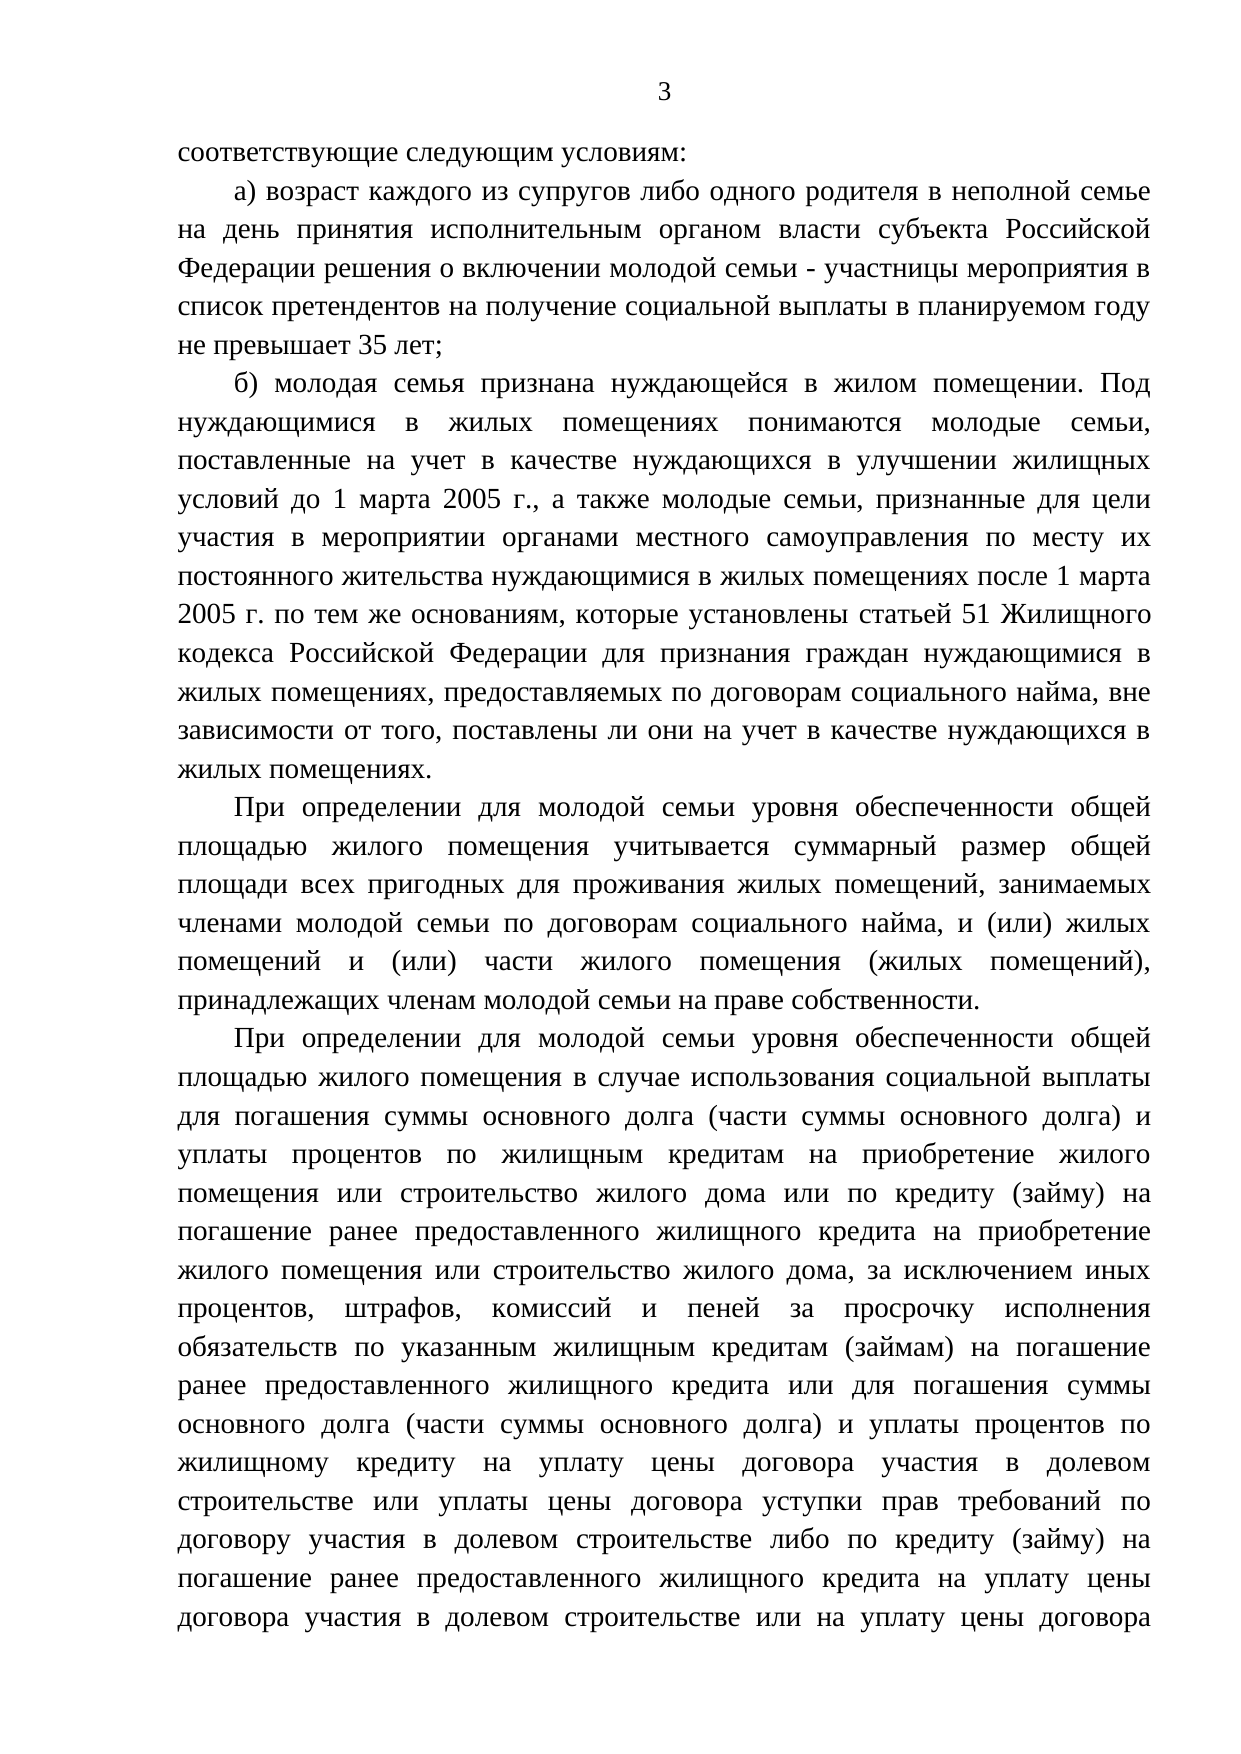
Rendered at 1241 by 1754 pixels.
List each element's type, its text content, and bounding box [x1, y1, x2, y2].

text а) возраст каждого из супругов либо одного родителя в неполной семье на день принятия исполнительным органом власти субъекта Российской Федерации решения о включении молодой семьи - участницы мероприятия в список претендентов на получение социальной выплаты в планируемом году не превышает 35 лет; [177, 173, 1152, 360]
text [177, 134, 1152, 168]
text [177, 1021, 1152, 1632]
text б) молодая семья признана нуждающейся в жилом помещении. Под нуждающимися в жилых помещениях понимаются молодые семьи, поставленные на учет в качестве нуждающихся в улучшении жилищных условий до 1 марта 2005 г., а также молодые семьи, признанные для цели участия в мероприятии органами местного самоуправления по месту их постоянного жительства нуждающимися в жилых помещениях после 1 марта 2005 г. по тем же основаниям, которые установлены статьей 51 Жилищного кодекса Российской Федерации для признания граждан нуждающимися в жилых помещениях, предоставляемых по договорам социального найма, вне зависимости от того, поставлены ли они на учет в качестве нуждающихся в жилых помещениях. [177, 365, 1152, 784]
text При определении для молодой семьи уровня обеспеченности общей площадью жилого помещения учитывается суммарный размер общей площади всех пригодных для проживания жилых помещений, занимаемых членами молодой семьи по договорам социального найма, и (или) жилых помещений и (или) части жилого помещения (жилых помещений), принадлежащих членам молодой семьи на праве собственности. [177, 789, 1152, 1016]
